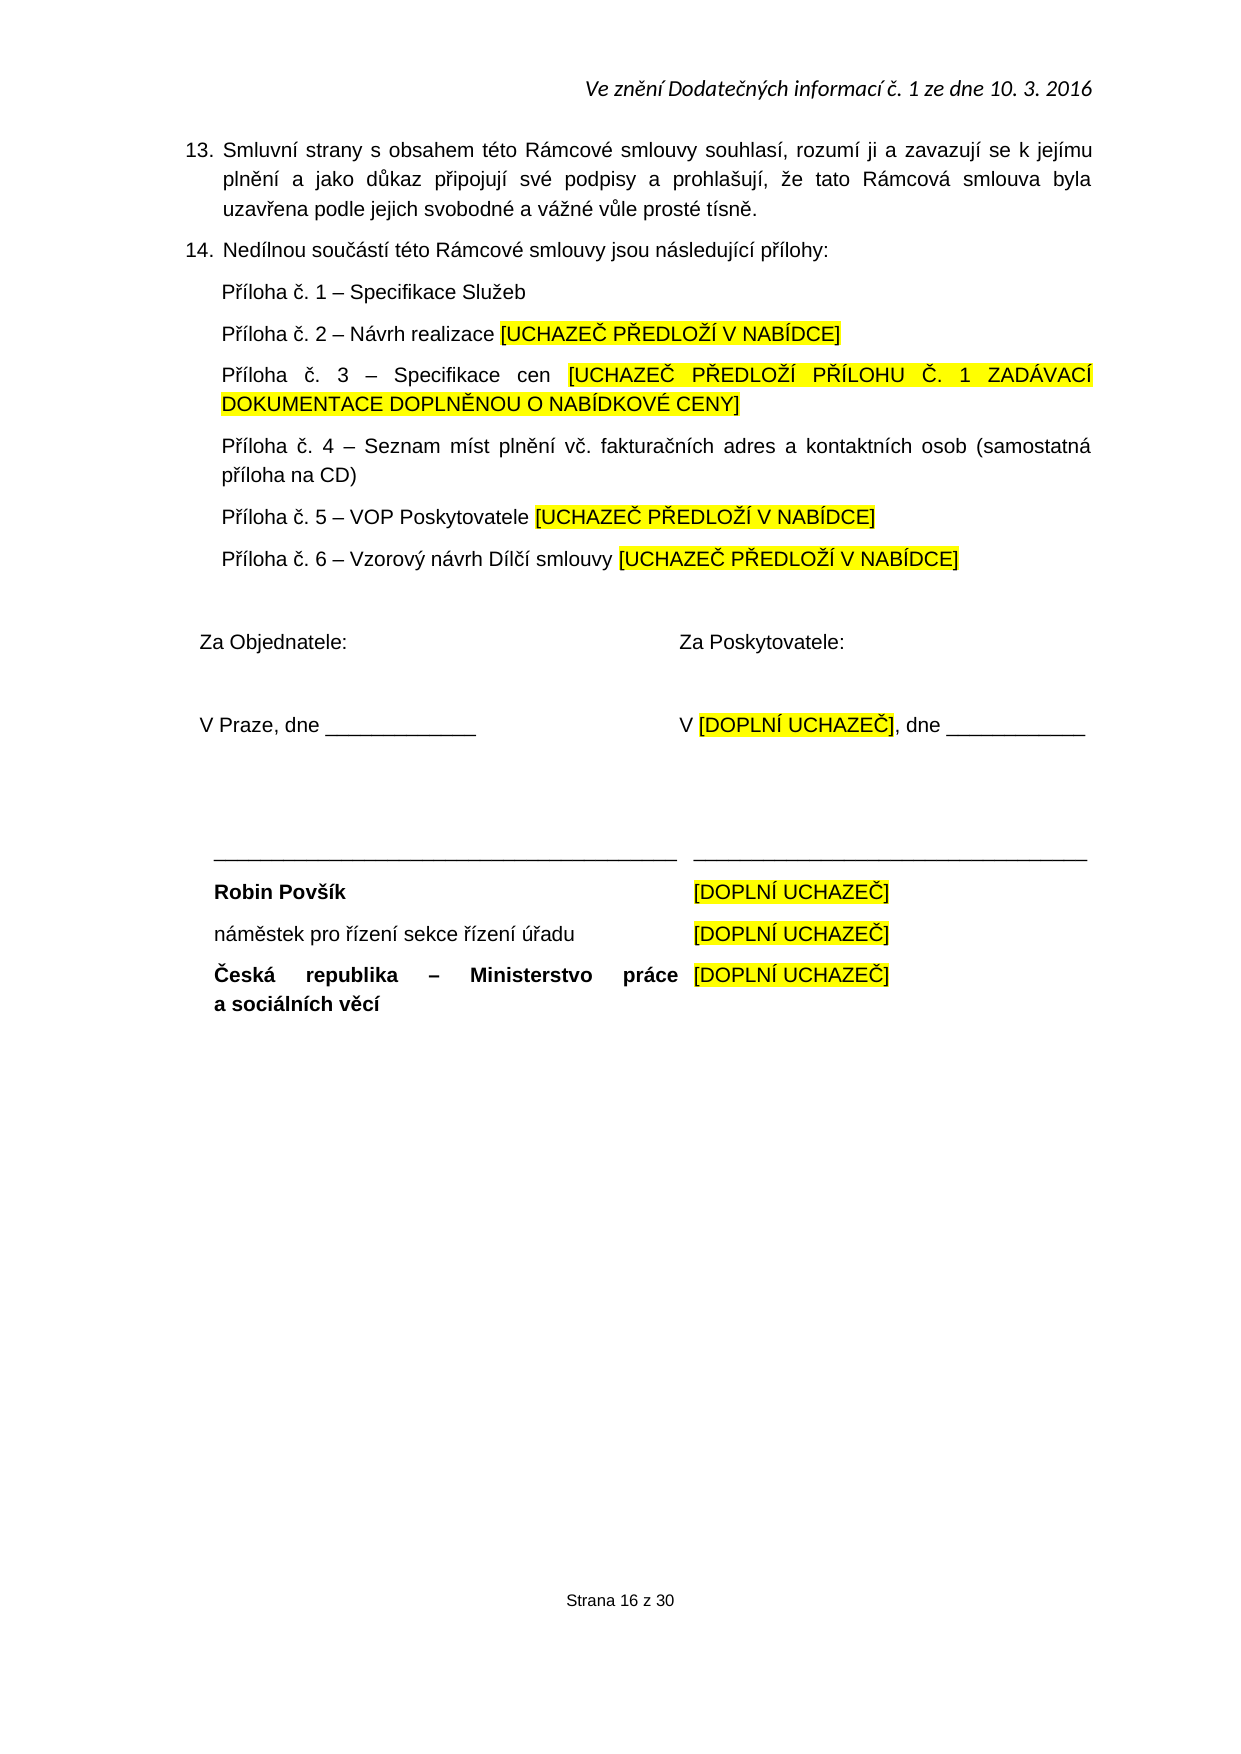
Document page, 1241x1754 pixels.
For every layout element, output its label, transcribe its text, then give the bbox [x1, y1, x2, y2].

table_cell náměstek pro řízení sekce řízení úřadu Česká republika – Ministerstvo práce a sociálních věcí [207, 916, 686, 1029]
list Nedílnou součástí této Rámcové smlouvy jsou následující přílohy: [185, 233, 1093, 262]
table_header Za Objednatele: V Praze, dne _____________ [192, 625, 672, 749]
text Příloha č. 5 – VOP Poskytovatele [UCHAZEČ PŘEDLOŽÍ V NABÍDCE] [221, 499, 1093, 529]
table_cell [DOPLNÍ UCHAZEČ] [686, 875, 1166, 916]
text Příloha č. 2 – Návrh realizace [UCHAZEČ PŘEDLOŽÍ V NABÍDCE] [221, 316, 1093, 345]
table_header __________________________________ [686, 833, 1166, 874]
text Příloha č. 1 – Specifikace Služeb [221, 274, 1093, 304]
table_cell Robin Povšík [207, 875, 686, 916]
table_cell [DOPLNÍ UCHAZEČ] [DOPLNÍ UCHAZEČ] [686, 916, 1166, 1029]
text Příloha č. 6 – Vzorový návrh Dílčí smlouvy [UCHAZEČ PŘEDLOŽÍ V NABÍDCE] [221, 541, 1093, 570]
table_header Za Poskytovatele: V [DOPLNÍ UCHAZEČ], dne ____________ [672, 625, 1152, 749]
table_header ________________________________________ [207, 833, 686, 874]
text Příloha č. 4 – Seznam míst plnění vč. fakturačních adres a kontaktních osob (samostatná příloha na CD) [221, 429, 1093, 487]
text Příloha č. 3 – Specifikace cen [UCHAZEČ PŘEDLOŽÍ PŘÍLOHU Č. 1 ZADÁVACÍ DOKUMENTACE DOPLNĚNOU O NABÍDKOVÉ CENY] [221, 358, 1093, 416]
list Smluvní strany s obsahem této Rámcové smlouvy souhlasí, rozumí ji a zavazují se k jejímu plnění a jako důkaz připojují své podpisy a prohlašují, že tato Rámcová smlouva byla uzavřena podle jejich svobodné a vážné vůle prosté tísně. [185, 133, 1093, 220]
